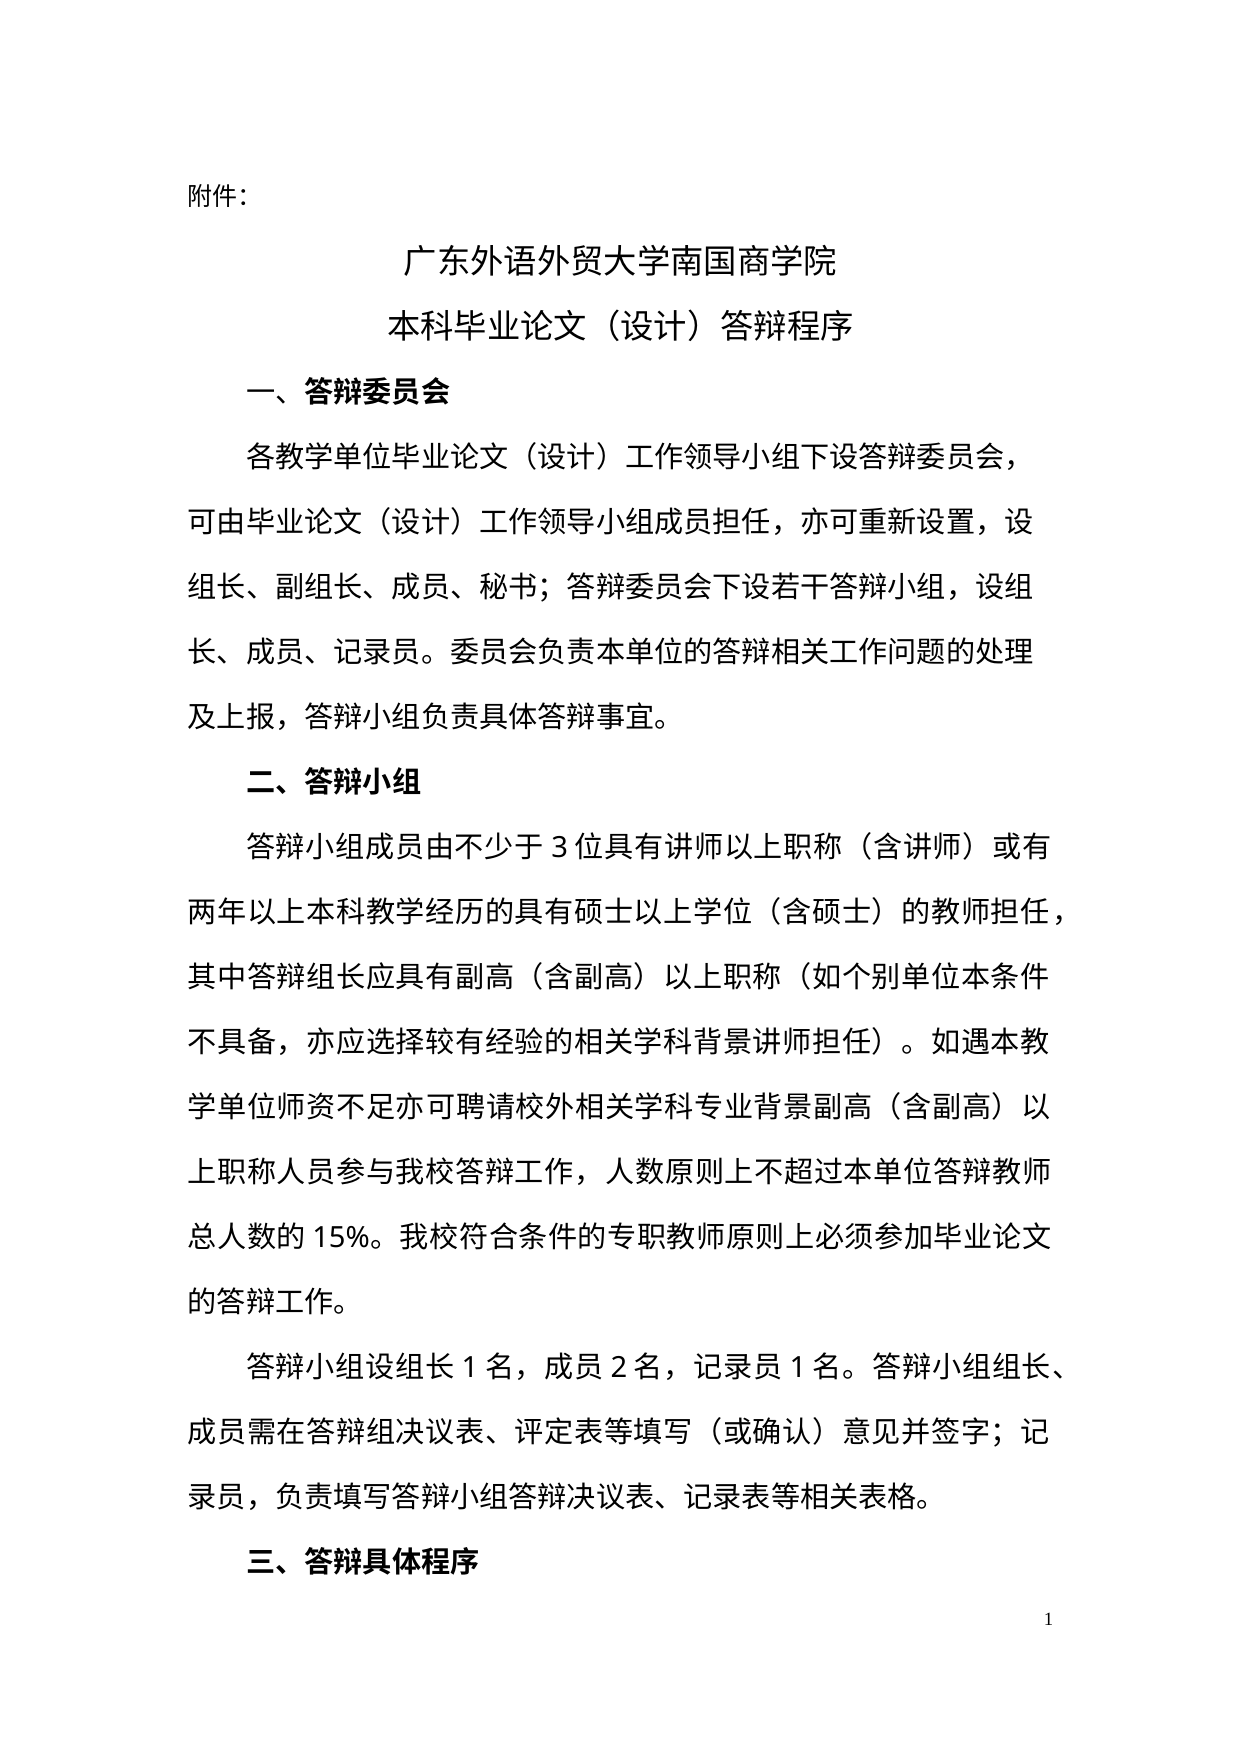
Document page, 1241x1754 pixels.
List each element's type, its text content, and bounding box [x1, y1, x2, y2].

text 广东外语外贸大学南国商学院 [187, 227, 1053, 292]
text 三、答辩具体程序 [187, 1527, 1053, 1592]
text 各教学单位毕业论文（设计）工作领导小组下设答辩委员会，可由毕业论文（设计）工作领导小组成员担任，亦可重新设置，设组长、副组长、成员、秘书；答辩委员会下设若干答辩小组，设组长、成员、记录员。委员会负责本单位的答辩相关工作问题的处理及上报，答辩小组负责具体答辩事宜。 [187, 422, 1053, 747]
text 答辩小组成员由不少于3位具有讲师以上职称（含讲师）或有两年以上本科教学经历的具有硕士以上学位（含硕士）的教师担任，其中答辩组长应具有副高（含副高）以上职称（如个别单位本条件不具备，亦应选择较有经验的相关学科背景讲师担任）。如遇本教学单位师资不足亦可聘请校外相关学科专业背景副高（含副高）以上职称人员参与我校答辩工作，人数原则上不超过本单位答辩教师总人数的15%。我校符合条件的专职教师原则上必须参加毕业论文的答辩工作。 [187, 812, 1053, 1332]
text 答辩小组设组长1名，成员2名，记录员1名。答辩小组组长、成员需在答辩组决议表、评定表等填写（或确认）意见并签字；记录员，负责填写答辩小组答辩决议表、记录表等相关表格。 [187, 1332, 1053, 1527]
text 本科毕业论文（设计）答辩程序 [187, 292, 1053, 357]
text 一、答辩委员会 [187, 357, 1053, 422]
text 附件： [187, 162, 1053, 227]
text 二、答辩小组 [187, 747, 1053, 812]
